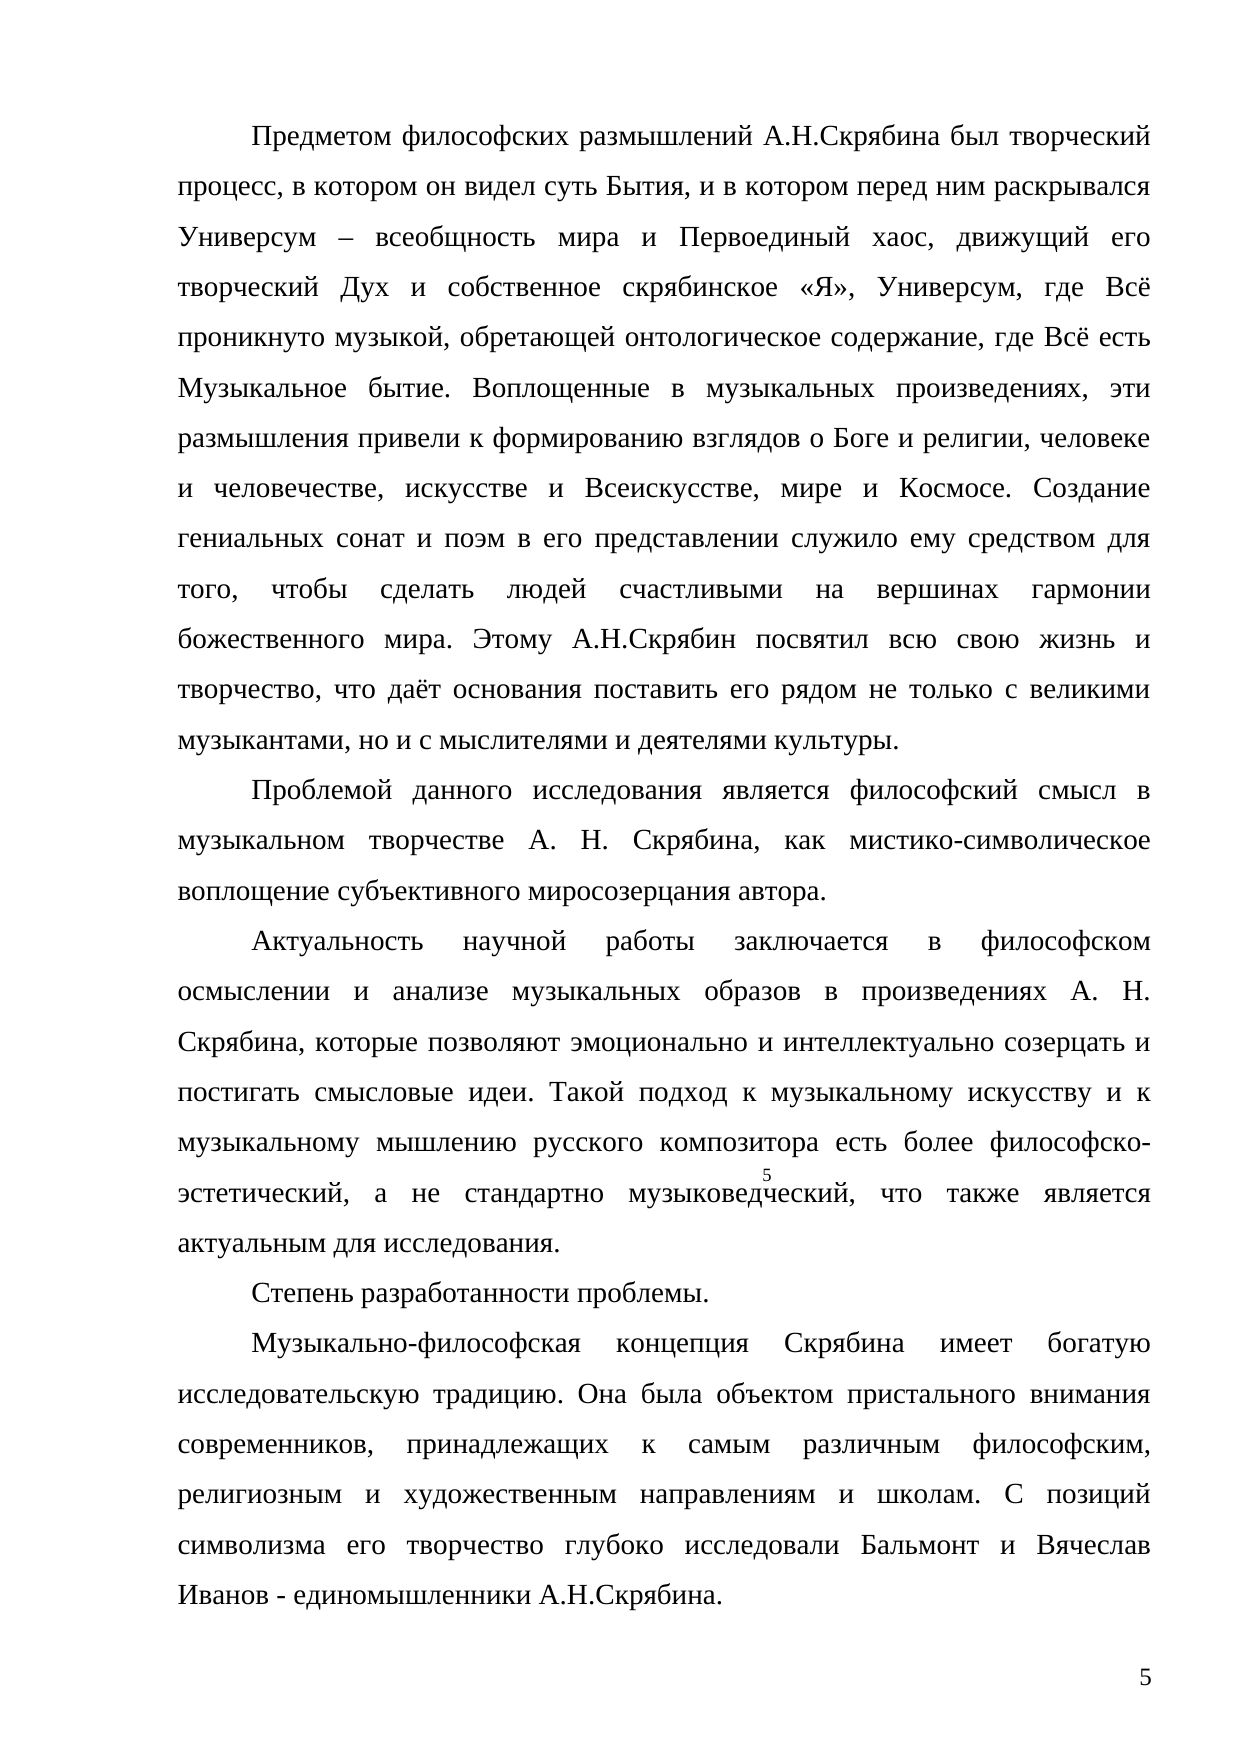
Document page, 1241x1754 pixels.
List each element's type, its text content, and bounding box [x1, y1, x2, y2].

text Предметом философских размышлений А.Н.Скрябина был творческий процесс, в котором он видел суть Бытия, и в котором перед ним раскрывался Универсум – всеобщность мира и Первоединый хаос, движущий его творческий Дух и собственное скрябинское «Я», Универсум, где Всё проникнуто музыкой, обретающей онтологическое содержание, где Всё есть Музыкальное бытие. Воплощенные в музыкальных произведениях, эти размышления привели к формированию взглядов о Боге и религии, человеке и человечестве, искусстве и Всеискусстве, мире и Космосе. Создание гениальных сонат и поэм в его представлении служило ему средством для того, чтобы сделать людей счастливыми на вершинах гармонии божественного мира. Этому А.Н.Скрябин посвятил всю свою жизнь и творчество, что даёт основания поставить его рядом не только с великими музыкантами, но и с мыслителями и деятелями культуры. [177, 118, 1152, 755]
text Степень разработанности проблемы. [177, 1275, 1152, 1309]
text Проблемой данного исследования является философский смысл в музыкальном творчестве А. Н. Скрябина, как мистико-символическое воплощение субъективного миросозерцания автора. [177, 772, 1152, 906]
text Музыкально-философская концепция Скрябина имеет богатую исследовательскую традицию. Она была объектом пристального внимания современников, принадлежащих к самым различным философским, религиозным и художественным направлениям и школам. С позиций символизма его творчество глубоко исследовали Бальмонт и Вячеслав Иванов - единомышленники А.Н.Скрябина. [177, 1326, 1152, 1611]
text Актуальность научной работы заключается в философском осмыслении и анализе музыкальных образов в произведениях А. Н. Скрябина, которые позволяют эмоционально и интеллектуально созерцать и постигать смысловые идеи. Такой подход к музыкальному искусству и к музыкальному мышлению русского композитора есть более философско-эстетический, а не стандартно музыковедческий, что также является актуальным для исследования. [177, 923, 1152, 1258]
